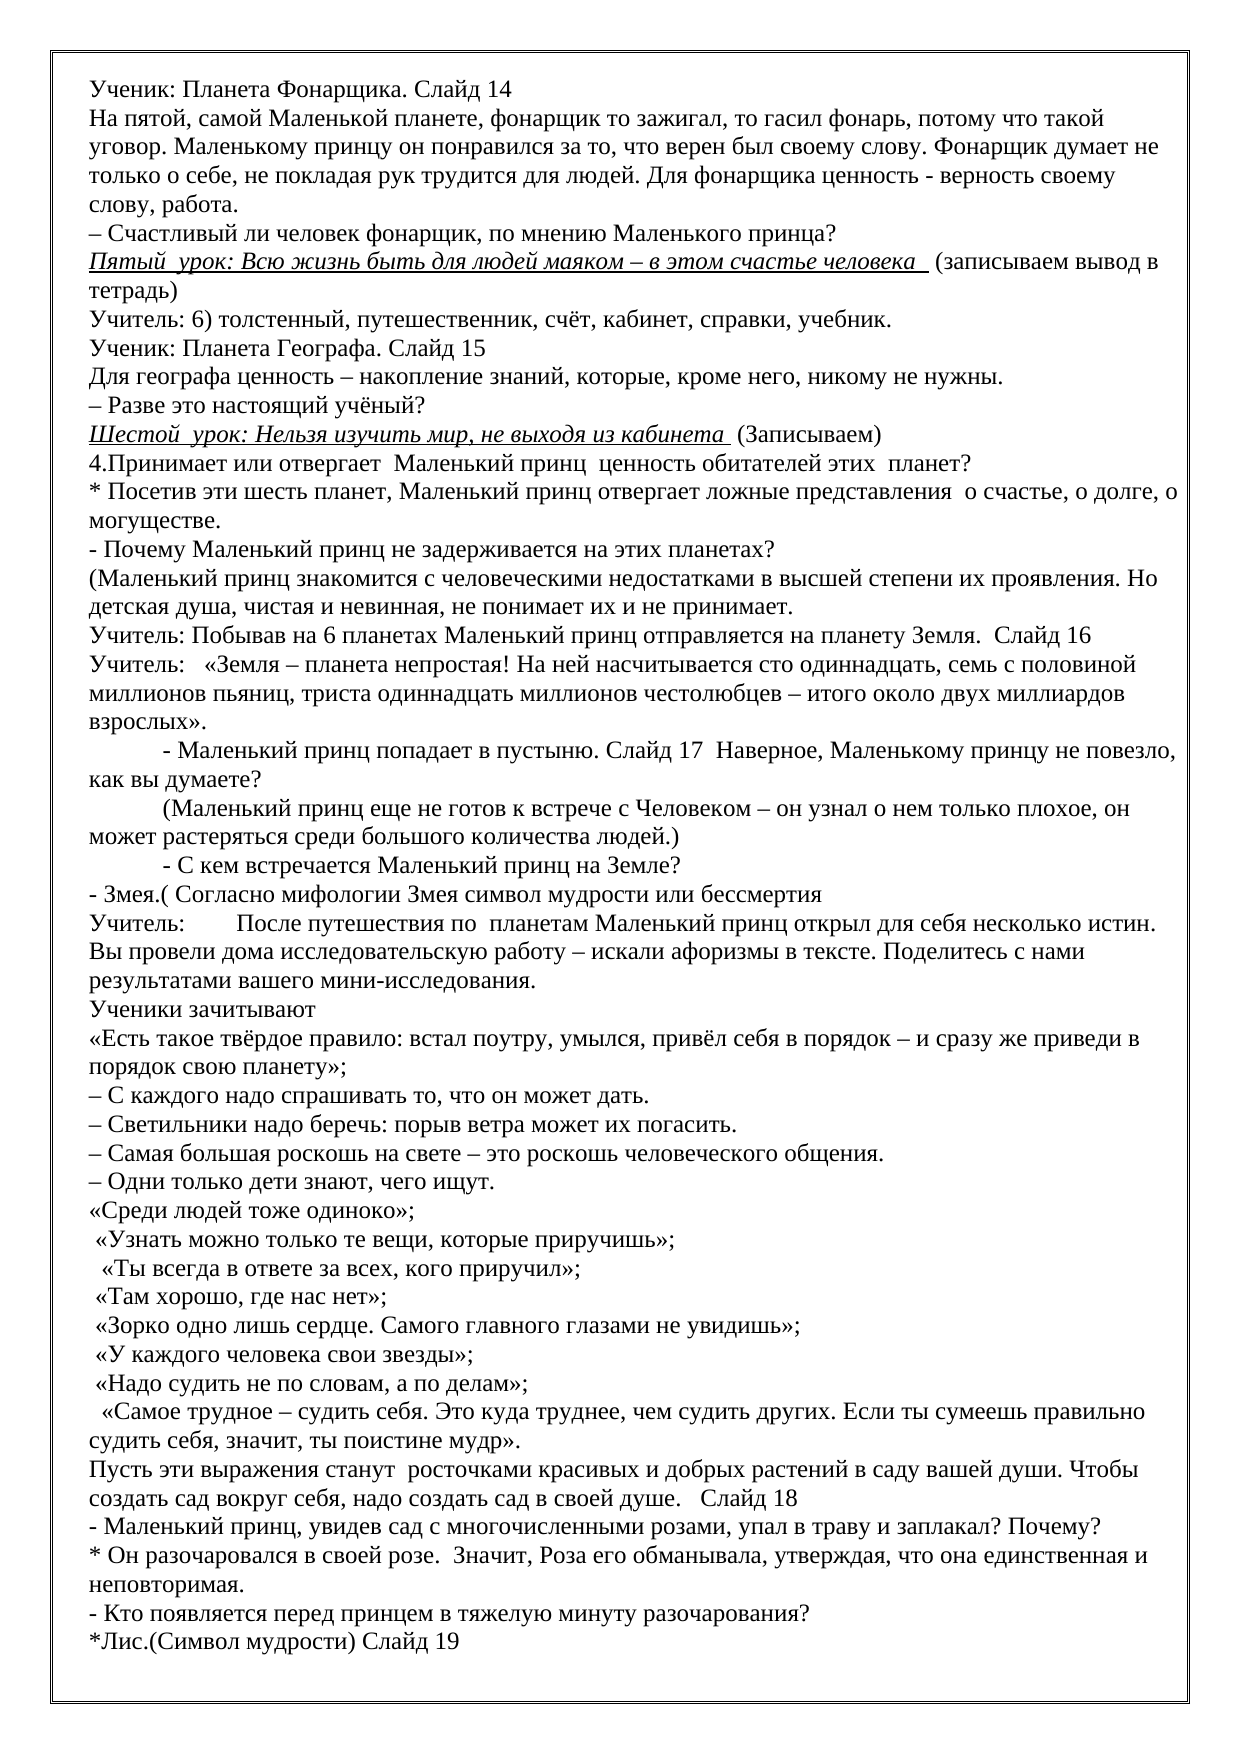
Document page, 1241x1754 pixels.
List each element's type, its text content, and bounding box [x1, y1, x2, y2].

text Шестой урок: Нельзя изучить мир, не выходя из кабинета (Записываем) [89, 419, 1181, 448]
text - Кто появляется перед принцем в тяжелую минуту разочарования? [89, 1598, 1181, 1626]
text Учитель: После путешествия по планетам Маленький принц открыл для себя несколько истин. Вы провели дома исследовательскую работу – искали афоризмы в тексте. Поделитесь с нами результатами вашего мини-исследования. [89, 908, 1181, 994]
text «Самое трудное – судить себя. Это куда труднее, чем судить других. Если ты сумеешь правильно судить себя, значит, ты поистине мудр». [89, 1396, 1181, 1454]
text – Счастливый ли человек фонарщик, по мнению Маленького принца? [89, 218, 1181, 246]
text - Маленький принц попадает в пустыню. Слайд 17 Наверное, Маленькому принцу не повезло, как вы думаете? [89, 735, 1181, 793]
text Учитель: Побывав на 6 планетах Маленький принц отправляется на планету Земля. Слайд 16 [89, 620, 1181, 649]
text *Лис.(Символ мудрости) Слайд 19 [89, 1626, 1181, 1655]
text – Одни только дети знают, чего ищут. [89, 1166, 1181, 1195]
text - Змея.( Согласно мифологии Змея символ мудрости или бессмертия [89, 879, 1181, 908]
text «Среди людей тоже одиноко»; [89, 1195, 1181, 1224]
text – С каждого надо спрашивать то, что он может дать. [89, 1080, 1181, 1109]
text На пятой, самой Маленькой планете, фонарщик то зажигал, то гасил фонарь, потому что такой уговор. Маленькому принцу он понравился за то, что верен был своему слову. Фонарщик думает не только о себе, не покладая рук трудится для людей. Для фонарщика ценность - верность своему слову, работа. [89, 103, 1181, 218]
text «Узнать можно только те вещи, которые приручишь»; [89, 1224, 1181, 1253]
text «У каждого человека свои звезды»; [89, 1339, 1181, 1368]
text – Самая большая роскошь на свете – это роскошь человеческого общения. [89, 1138, 1181, 1166]
text * Посетив эти шесть планет, Маленький принц отвергает ложные представления о счастье, о долге, о могуществе. [89, 476, 1181, 534]
text Для географа ценность – накопление знаний, которые, кроме него, никому не нужны. [89, 361, 1181, 390]
text – Светильники надо беречь: порыв ветра может их погасить. [89, 1109, 1181, 1138]
text Ученик: Планета Географа. Слайд 15 [89, 333, 1181, 361]
text «Есть такое твёрдое правило: встал поутру, умылся, привёл себя в порядок – и сразу же приведи в порядок свою планету»; [89, 1023, 1181, 1080]
text «Там хорошо, где нас нет»; [89, 1281, 1181, 1310]
text Пусть эти выражения станут росточками красивых и добрых растений в саду вашей души. Чтобы создать сад вокруг себя, надо создать сад в своей душе. Слайд 18 [89, 1454, 1181, 1511]
text – Разве это настоящий учёный? [89, 390, 1181, 419]
text Пятый урок: Всю жизнь быть для людей маяком – в этом счастье человека (записываем вывод в тетрадь) Учитель: 6) толстенный, путешественник, счёт, кабинет, справки, учебник. [89, 246, 1181, 333]
text Ученик: Планета Фонарщика. Слайд 14 [89, 74, 1181, 103]
text Ученики зачитывают [89, 994, 1181, 1023]
text «Зорко одно лишь сердце. Самого главного глазами не увидишь»; [89, 1310, 1181, 1339]
text Учитель: «Земля – планета непростая! На ней насчитывается сто одиннадцать, семь с половиной миллионов пьяниц, триста одиннадцать миллионов честолюбцев – итого около двух миллиардов взрослых». [89, 649, 1181, 735]
text 4.Принимает или отвергает Маленький принц ценность обитателей этих планет? [89, 448, 1181, 476]
text - Маленький принц, увидев сад с многочисленными розами, упал в траву и заплакал? Почему? [89, 1511, 1181, 1540]
text - С кем встречается Маленький принц на Земле? [89, 850, 1181, 879]
text «Ты всегда в ответе за всех, кого приручил»; [89, 1253, 1181, 1281]
text * Он разочаровался в своей розе. Значит, Роза его обманывала, утверждая, что она единственная и неповторимая. [89, 1540, 1181, 1598]
text (Маленький принц еще не готов к встрече с Человеком – он узнал о нем только плохое, он может растеряться среди большого количества людей.) [89, 793, 1181, 850]
text «Надо судить не по словам, а по делам»; [89, 1368, 1181, 1396]
text - Почему Маленький принц не задерживается на этих планетах? [89, 534, 1181, 563]
text (Маленький принц знакомится с человеческими недостатками в высшей степени их проявления. Но детская душа, чистая и невинная, не понимает их и не принимает. [89, 563, 1181, 620]
